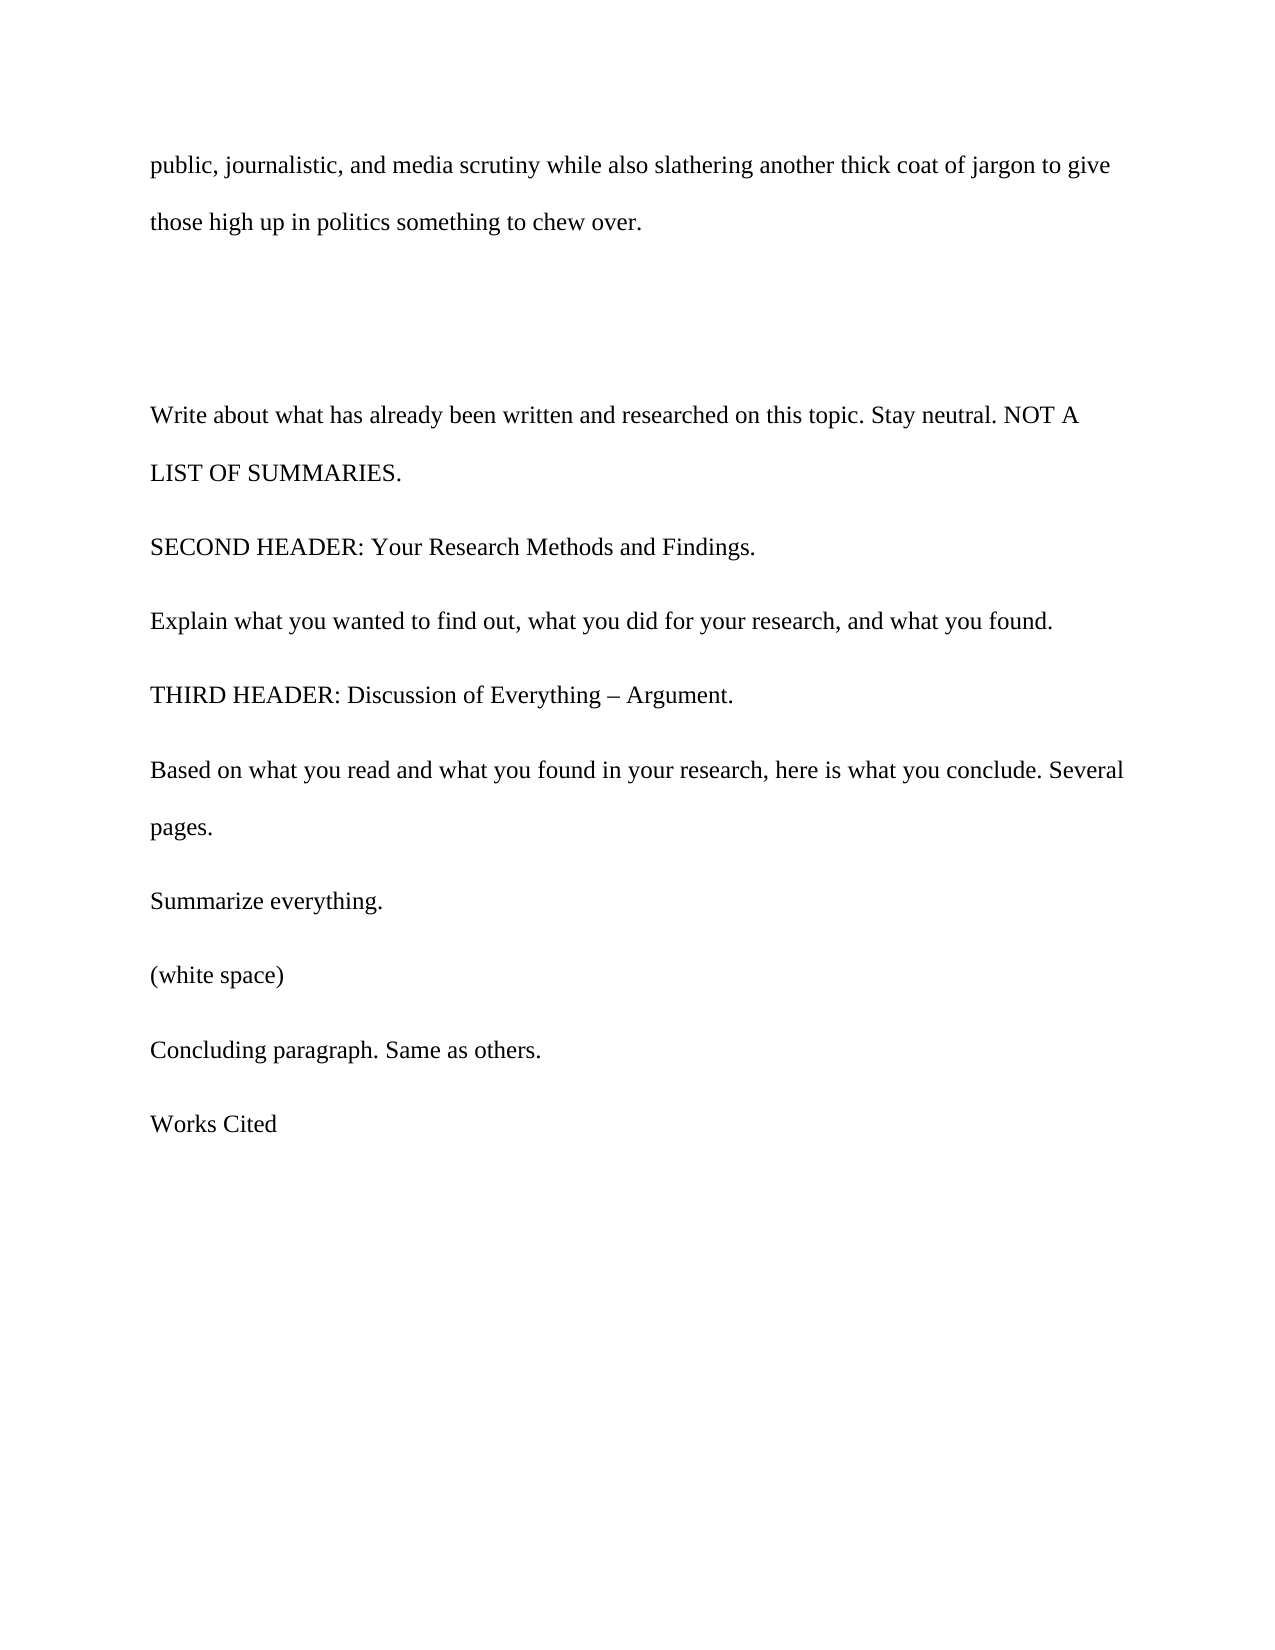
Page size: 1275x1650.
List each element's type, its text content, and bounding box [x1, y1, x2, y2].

text Explain what you wanted to find out, what you did for your research, and what you found. [150, 606, 1125, 635]
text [150, 150, 1125, 236]
text Based on what you read and what you found in your research, here is what you conclude. Several pages. [150, 755, 1125, 841]
text Concluding paragraph. Same as others. [150, 1035, 1125, 1063]
text Works Cited [150, 1109, 1125, 1138]
text Summarize everything. [150, 886, 1125, 915]
text SECOND HEADER: Your Research Methods and Findings. [150, 532, 1125, 561]
text THIRD HEADER: Discussion of Everything – Argument. [150, 681, 1125, 709]
text (white space) [150, 961, 1125, 989]
text Write about what has already been written and researched on this topic. Stay neutral. NOT A LIST OF SUMMARIES. [150, 401, 1125, 487]
